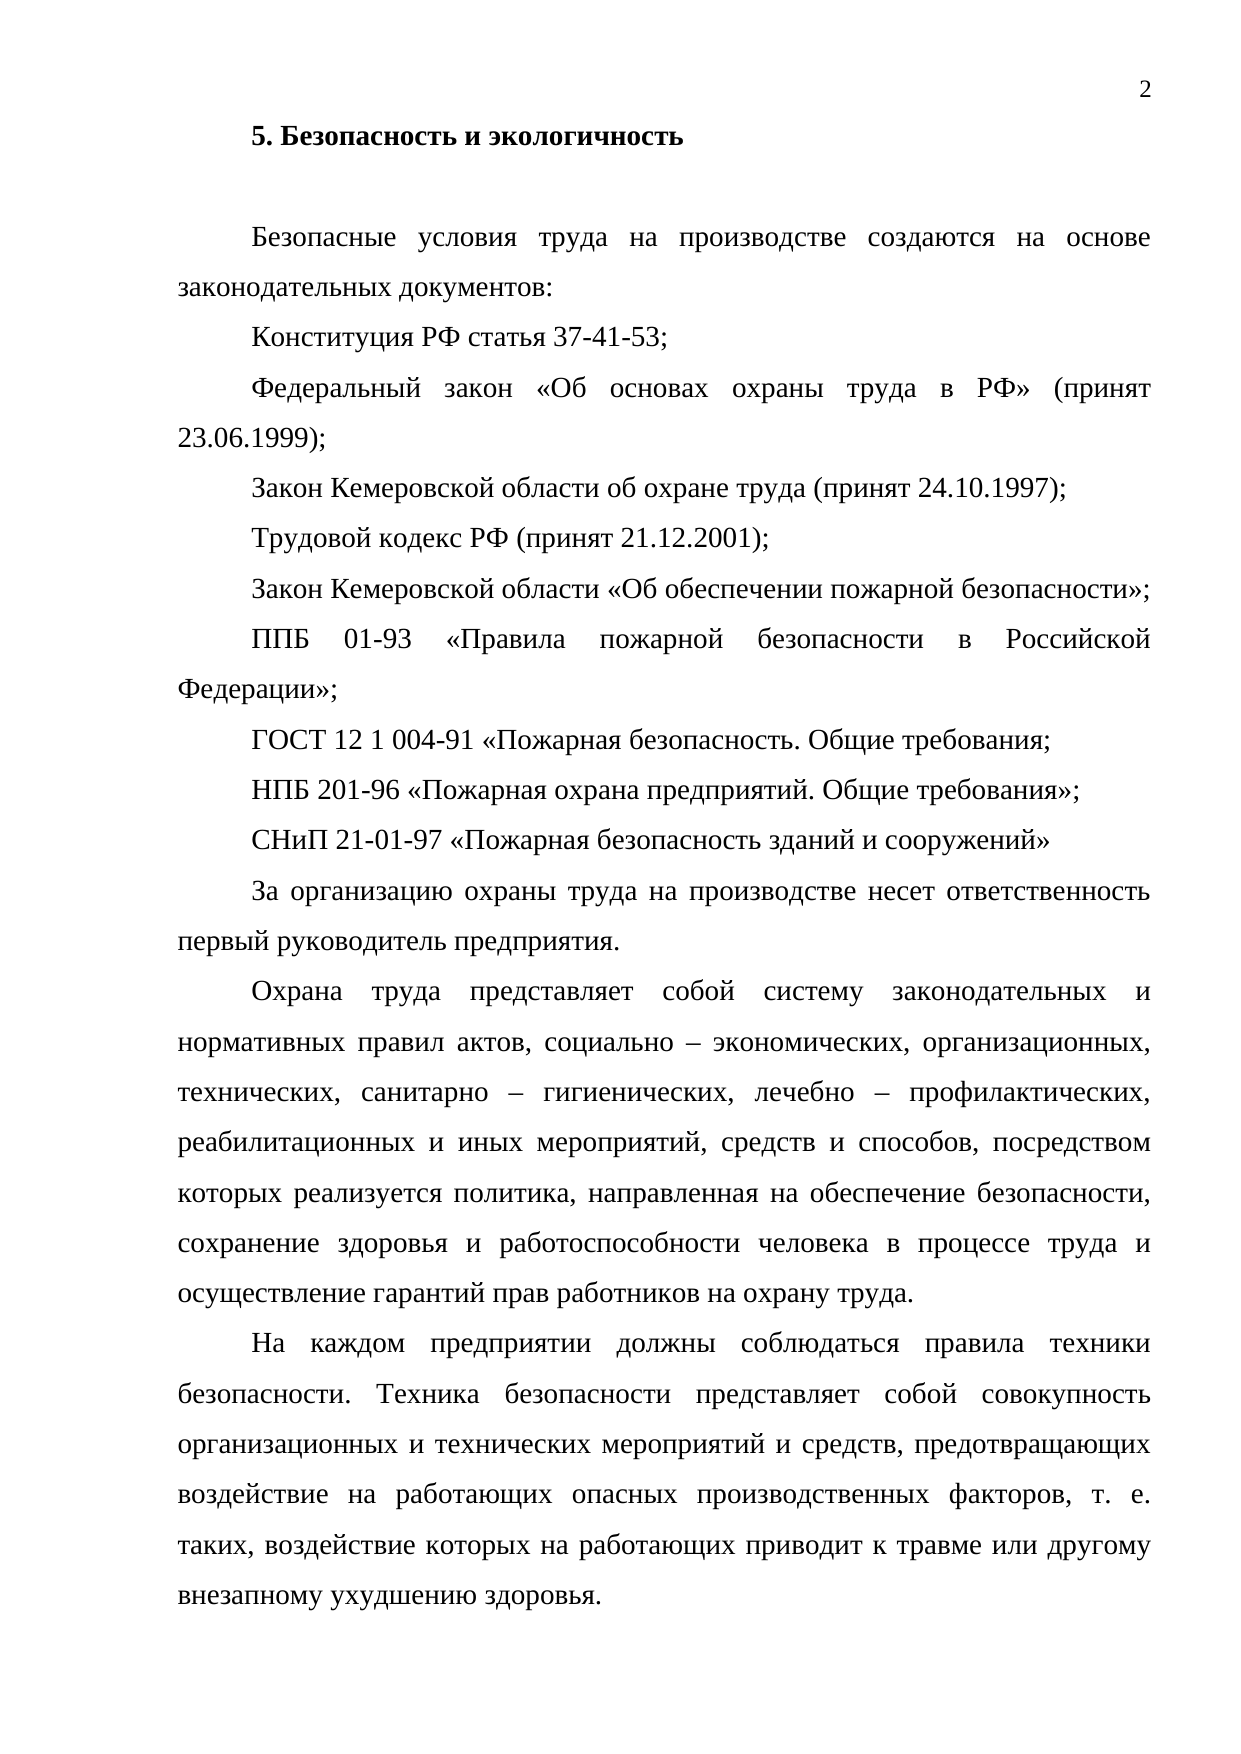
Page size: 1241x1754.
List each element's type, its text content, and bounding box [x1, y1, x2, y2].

text Закон Кемеровской области об охране труда (принят 24.10.1997); [177, 470, 1152, 504]
text ГОСТ 12 1 004-91 «Пожарная безопасность. Общие требования; [177, 722, 1152, 755]
text ППБ 01-93 «Правила пожарной безопасности в Российской Федерации»; [177, 621, 1152, 705]
text Конституция РФ статья 37-41-53; [177, 319, 1152, 353]
text Трудовой кодекс РФ (принят 21.12.2001); [177, 521, 1152, 554]
subtitle 5. Безопасность и экологичность [177, 118, 1152, 152]
text За организацию охраны труда на производстве несет ответственность первый руководитель предприятия. [177, 873, 1152, 957]
text Безопасные условия труда на производстве создаются на основе законодательных документов: [177, 219, 1152, 303]
text Охрана труда представляет собой систему законодательных и нормативных правил актов, социально – экономических, организационных, технических, санитарно – гигиенических, лечебно – профилактических, реабилитационных и иных мероприятий, средств и способов, посредством которых реализуется политика, направленная на обеспечение безопасности, сохранение здоровья и работоспособности человека в процессе труда и осуществление гарантий прав работников на охрану труда. [177, 973, 1152, 1309]
text СНиП 21-01-97 «Пожарная безопасность зданий и сооружений» [177, 822, 1152, 856]
text Федеральный закон «Об основах охраны труда в РФ» (принят 23.06.1999); [177, 370, 1152, 453]
text На каждом предприятии должны соблюдаться правила техники безопасности. Техника безопасности представляет собой совокупность организационных и технических мероприятий и средств, предотвращающих воздействие на работающих опасных производственных факторов, т. е. таких, воздействие которых на работающих приводит к травме или другому внезапному ухудшению здоровья. [177, 1326, 1152, 1611]
text НПБ 201-96 «Пожарная охрана предприятий. Общие требования»; [177, 772, 1152, 806]
text Закон Кемеровской области «Об обеспечении пожарной безопасности»; [177, 571, 1152, 604]
